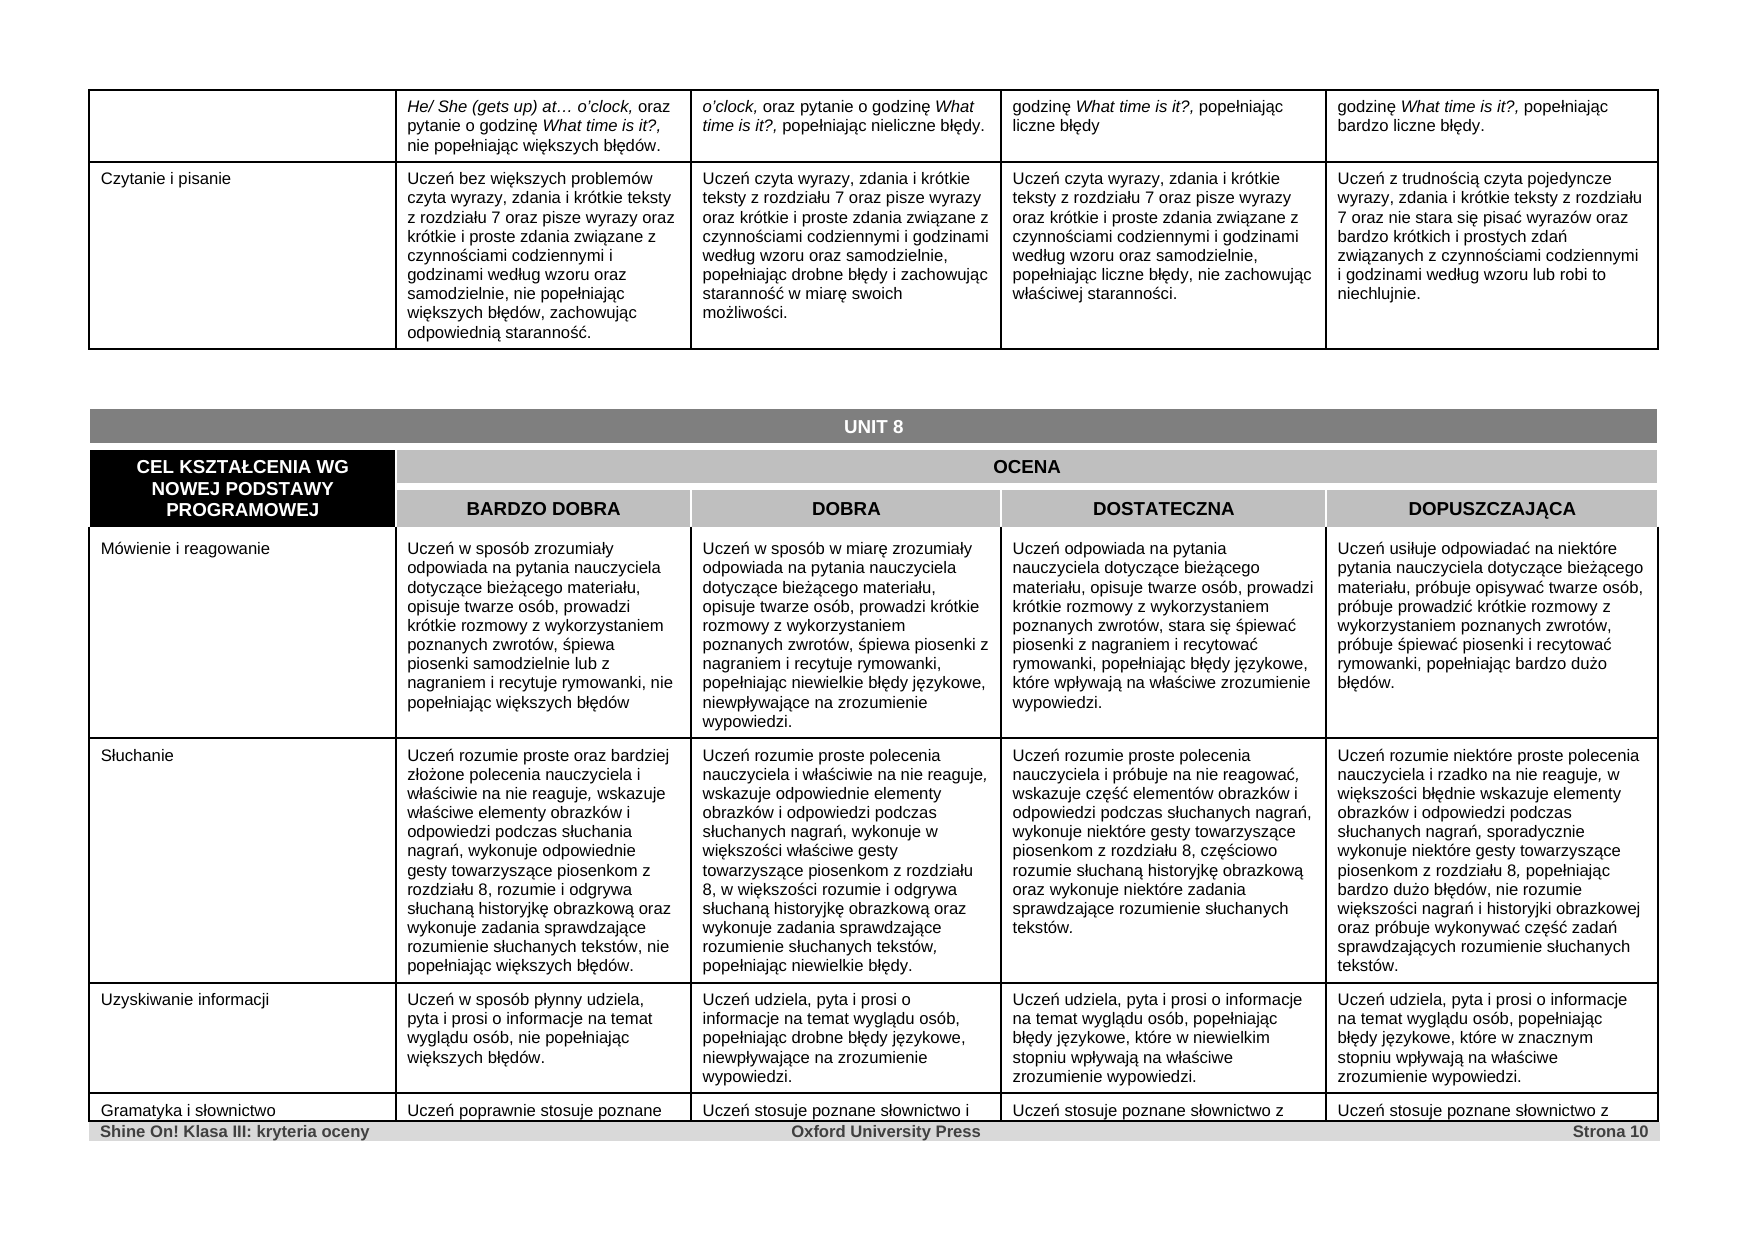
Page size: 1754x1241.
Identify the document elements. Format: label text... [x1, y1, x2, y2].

table_cell Uczeń czyta wyrazy, zdania i krótkie teksty z rozdziału 7 oraz pisze wyrazy oraz krótkie i proste zdania związane z czynnościami codziennymi i godzinami według wzoru oraz samodzielnie, popełniając liczne błędy, nie zachowując właściwej staranności. [1002, 163, 1325, 348]
table_cell Uczeń w sposób płynny udziela, pyta i prosi o informacje na temat wyglądu osób, nie popełniając większych błędów. [397, 984, 690, 1092]
table_cell Uczeń rozumie proste polecenia nauczyciela i próbuje na nie reagować, wskazuje część elementów obrazków i odpowiedzi podczas słuchanych nagrań, wykonuje niektóre gesty towarzyszące piosenkom z rozdziału 8, częściowo rozumie słuchaną historyjkę obrazkową oraz wykonuje niektóre zadania sprawdzające rozumienie słuchanych tekstów. [1002, 739, 1325, 982]
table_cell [90, 1094, 395, 1120]
table_cell Uczeń rozumie proste polecenia nauczyciela i właściwie na nie reaguje, wskazuje odpowiednie elementy obrazków i odpowiedzi podczas słuchanych nagrań, wykonuje w większości właściwe gesty towarzyszące piosenkom z rozdziału 8, w większości rozumie i odgrywa słuchaną historyjkę obrazkową oraz wykonuje zadania sprawdzające rozumienie słuchanych tekstów, popełniając niewielkie błędy. [692, 739, 1000, 982]
table_header UNIT 8 [90, 409, 1657, 443]
table_cell Uczeń usiłuje odpowiadać na niektóre pytania nauczyciela dotyczące bieżącego materiału, próbuje opisywać twarze osób, próbuje prowadzić krótkie rozmowy z wykorzystaniem poznanych zwrotów, próbuje śpiewać piosenki i recytować rymowanki, popełniając bardzo dużo błędów. [1327, 533, 1657, 737]
table_cell Uczeń w sposób zrozumiały odpowiada na pytania nauczyciela dotyczące bieżącego materiału, opisuje twarze osób, prowadzi krótkie rozmowy z wykorzystaniem poznanych zwrotów, śpiewa piosenki samodzielnie lub z nagraniem i recytuje rymowanki, nie popełniając większych błędów [397, 533, 690, 737]
table_cell DOBRA [692, 490, 1000, 527]
table_cell Uczeń bez większych problemów czyta wyrazy, zdania i krótkie teksty z rozdziału 7 oraz pisze wyrazy oraz krótkie i proste zdania związane z czynnościami codziennymi i godzinami według wzoru oraz samodzielnie, nie popełniając większych błędów, zachowując odpowiednią staranność. [397, 163, 690, 348]
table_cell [692, 91, 1000, 161]
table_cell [397, 91, 690, 161]
table_cell Uzyskiwanie informacji [90, 984, 395, 1092]
table_cell Uczeń w sposób w miarę zrozumiały odpowiada na pytania nauczyciela dotyczące bieżącego materiału, opisuje twarze osób, prowadzi krótkie rozmowy z wykorzystaniem poznanych zwrotów, śpiewa piosenki z nagraniem i recytuje rymowanki, popełniając niewielkie błędy językowe, niewpływające na zrozumienie wypowiedzi. [692, 533, 1000, 737]
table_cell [90, 91, 395, 161]
table_cell Mówienie i reagowanie [90, 533, 395, 737]
table_cell Uczeń odpowiada na pytania nauczyciela dotyczące bieżącego materiału, opisuje twarze osób, prowadzi krótkie rozmowy z wykorzystaniem poznanych zwrotów, stara się śpiewać piosenki z nagraniem i recytować rymowanki, popełniając błędy językowe, które wpływają na właściwe zrozumienie wypowiedzi. [1002, 533, 1325, 737]
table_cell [1002, 1094, 1325, 1120]
table_cell Uczeń czyta wyrazy, zdania i krótkie teksty z rozdziału 7 oraz pisze wyrazy oraz krótkie i proste zdania związane z czynnościami codziennymi i godzinami według wzoru oraz samodzielnie, popełniając drobne błędy i zachowując staranność w miarę swoich możliwości. [692, 163, 1000, 348]
table_cell Czytanie i pisanie [90, 163, 395, 348]
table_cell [397, 1094, 690, 1120]
table_cell CEL KSZTAŁCENIA WG NOWEJ PODSTAWY PROGRAMOWEJ [90, 450, 395, 527]
table_cell Uczeń rozumie niektóre proste polecenia nauczyciela i rzadko na nie reaguje, w większości błędnie wskazuje elementy obrazków i odpowiedzi podczas słuchanych nagrań, sporadycznie wykonuje niektóre gesty towarzyszące piosenkom z rozdziału 8, popełniając bardzo dużo błędów, nie rozumie większości nagrań i historyjki obrazkowej oraz próbuje wykonywać część zadań sprawdzających rozumienie słuchanych tekstów. [1327, 739, 1657, 982]
table_cell DOPUSZCZAJĄCA [1327, 490, 1657, 527]
table_cell OCENA [397, 450, 1657, 483]
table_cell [692, 1094, 1000, 1120]
table_cell Uczeń z trudnością czyta pojedyncze wyrazy, zdania i krótkie teksty z rozdziału 7 oraz nie stara się pisać wyrazów oraz bardzo krótkich i prostych zdań związanych z czynnościami codziennymi i godzinami według wzoru lub robi to niechlujnie. [1327, 163, 1657, 348]
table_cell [1327, 1094, 1657, 1120]
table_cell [1327, 91, 1657, 161]
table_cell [1002, 91, 1325, 161]
table_cell Uczeń rozumie proste oraz bardziej złożone polecenia nauczyciela i właściwie na nie reaguje, wskazuje właściwe elementy obrazków i odpowiedzi podczas słuchania nagrań, wykonuje odpowiednie gesty towarzyszące piosenkom z rozdziału 8, rozumie i odgrywa słuchaną historyjkę obrazkową oraz wykonuje zadania sprawdzające rozumienie słuchanych tekstów, nie popełniając większych błędów. [397, 739, 690, 982]
table_cell Uczeń udziela, pyta i prosi o informacje na temat wyglądu osób, popełniając błędy językowe, które w znacznym stopniu wpływają na właściwe zrozumienie wypowiedzi. [1327, 984, 1657, 1092]
table_cell Uczeń udziela, pyta i prosi o informacje na temat wyglądu osób, popełniając drobne błędy językowe, niewpływające na zrozumienie wypowiedzi. [692, 984, 1000, 1092]
table_cell BARDZO DOBRA [397, 490, 690, 527]
table_cell DOSTATECZNA [1002, 490, 1325, 527]
table_cell Słuchanie [90, 739, 395, 982]
table_cell Uczeń udziela, pyta i prosi o informacje na temat wyglądu osób, popełniając błędy językowe, które w niewielkim stopniu wpływają na właściwe zrozumienie wypowiedzi. [1002, 984, 1325, 1092]
